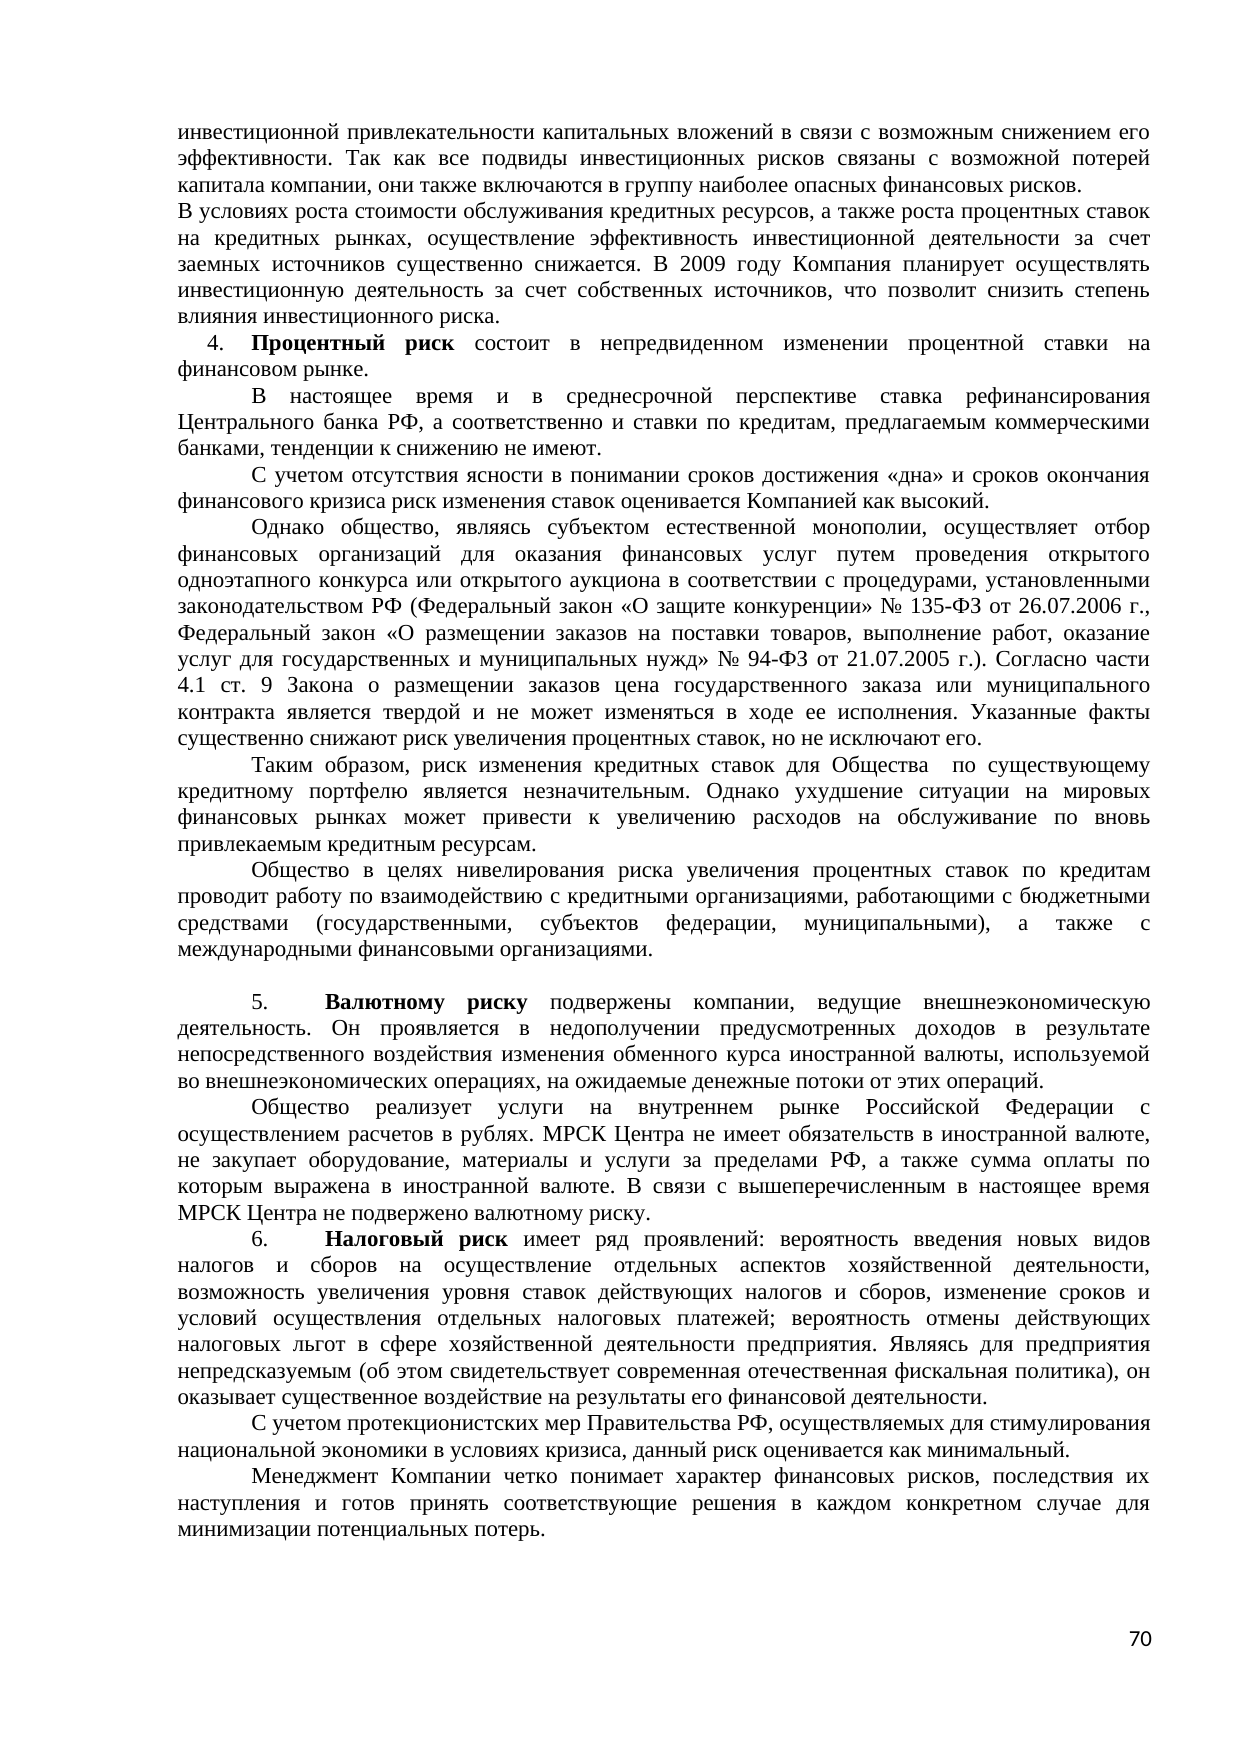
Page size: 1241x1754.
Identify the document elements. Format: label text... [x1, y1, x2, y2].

list В настоящее время и в среднесрочной перспективе ставка рефинансирования Центрального банка РФ, а соответственно и ставки по кредитам, предлагаемым коммерческими банками, тенденции к снижению не имеют. [177, 382, 1152, 461]
text Общество в целях нивелирования риска увеличения процентных ставок по кредитам проводит работу по взаимодействию с кредитными организациями, работающими с бюджетными средствами (государственными, субъектов федерации, муниципальными), а также с международными финансовыми организациями. [177, 856, 1152, 961]
list Однако общество, являясь субъектом естественной монополии, осуществляет отбор финансовых организаций для оказания финансовых услуг путем проведения открытого одноэтапного конкурса или открытого аукциона в соответствии с процедурами, установленными законодательством РФ (Федеральный закон «О защите конкуренции» № 135-ФЗ от 26.07.2006 г., Федеральный закон «О размещении заказов на поставки товаров, выполнение работ, оказание услуг для государственных и муниципальных нужд» № 94-ФЗ от 21.07.2005 г.). Согласно части 4.1 ст. 9 Закона о размещении заказов цена государственного заказа или муниципального контракта является твердой и не может изменяться в ходе ее исполнения. Указанные факты существенно снижают риск увеличения процентных ставок, но не исключают его. [177, 513, 1152, 751]
text В условиях роста стоимости обслуживания кредитных ресурсов, а также роста процентных ставок на кредитных рынках, осуществление эффективность инвестиционной деятельности за счет заемных источников существенно снижается. В 2009 году Компания планирует осуществлять инвестиционную деятельность за счет собственных источников, что позволит снизить степень влияния инвестиционного риска. [177, 197, 1152, 329]
list Процентный риск состоит в непредвиденном изменении процентной ставки на финансовом рынке. [177, 329, 1152, 382]
list Валютному риску подвержены компании, ведущие внешнеэкономическую деятельность. Он проявляется в недополучении предусмотренных доходов в результате непосредственного воздействия изменения обменного курса иностранной валюты, используемой во внешнеэкономических операциях, на ожидаемые денежные потоки от этих операций. [177, 988, 1152, 1093]
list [177, 118, 1152, 197]
list Налоговый риск имеет ряд проявлений: вероятность введения новых видов налогов и сборов на осуществление отдельных аспектов хозяйственной деятельности, возможность увеличения уровня ставок действующих налогов и сборов, изменение сроков и условий осуществления отдельных налоговых платежей; вероятность отмены действующих налоговых льгот в сфере хозяйственной деятельности предприятия. Являясь для предприятия непредсказуемым (об этом свидетельствует современная отечественная фискальная политика), он оказывает существенное воздействие на результаты его финансовой деятельности. [177, 1225, 1152, 1409]
text С учетом протекционистских мер Правительства РФ, осуществляемых для стимулирования национальной экономики в условиях кризиса, данный риск оценивается как минимальный. [177, 1409, 1152, 1462]
text Таким образом, риск изменения кредитных ставок для Общества по существующему кредитному портфелю является незначительным. Однако ухудшение ситуации на мировых финансовых рынках может привести к увеличению расходов на обслуживание по вновь привлекаемым кредитным ресурсам. [177, 751, 1152, 856]
text Менеджмент Компании четко понимает характер финансовых рисков, последствия их наступления и готов принять соответствующие решения в каждом конкретном случае для минимизации потенциальных потерь. [177, 1462, 1152, 1541]
text Общество реализует услуги на внутреннем рынке Российской Федерации с осуществлением расчетов в рублях. МРСК Центра не имеет обязательств в иностранной валюте, не закупает оборудование, материалы и услуги за пределами РФ, а также сумма оплаты по которым выражена в иностранной валюте. В связи с вышеперечисленным в настоящее время МРСК Центра не подвержено валютному риску. [177, 1093, 1152, 1225]
list С учетом отсутствия ясности в понимании сроков достижения «дна» и сроков окончания финансового кризиса риск изменения ставок оценивается Компанией как высокий. [177, 461, 1152, 513]
